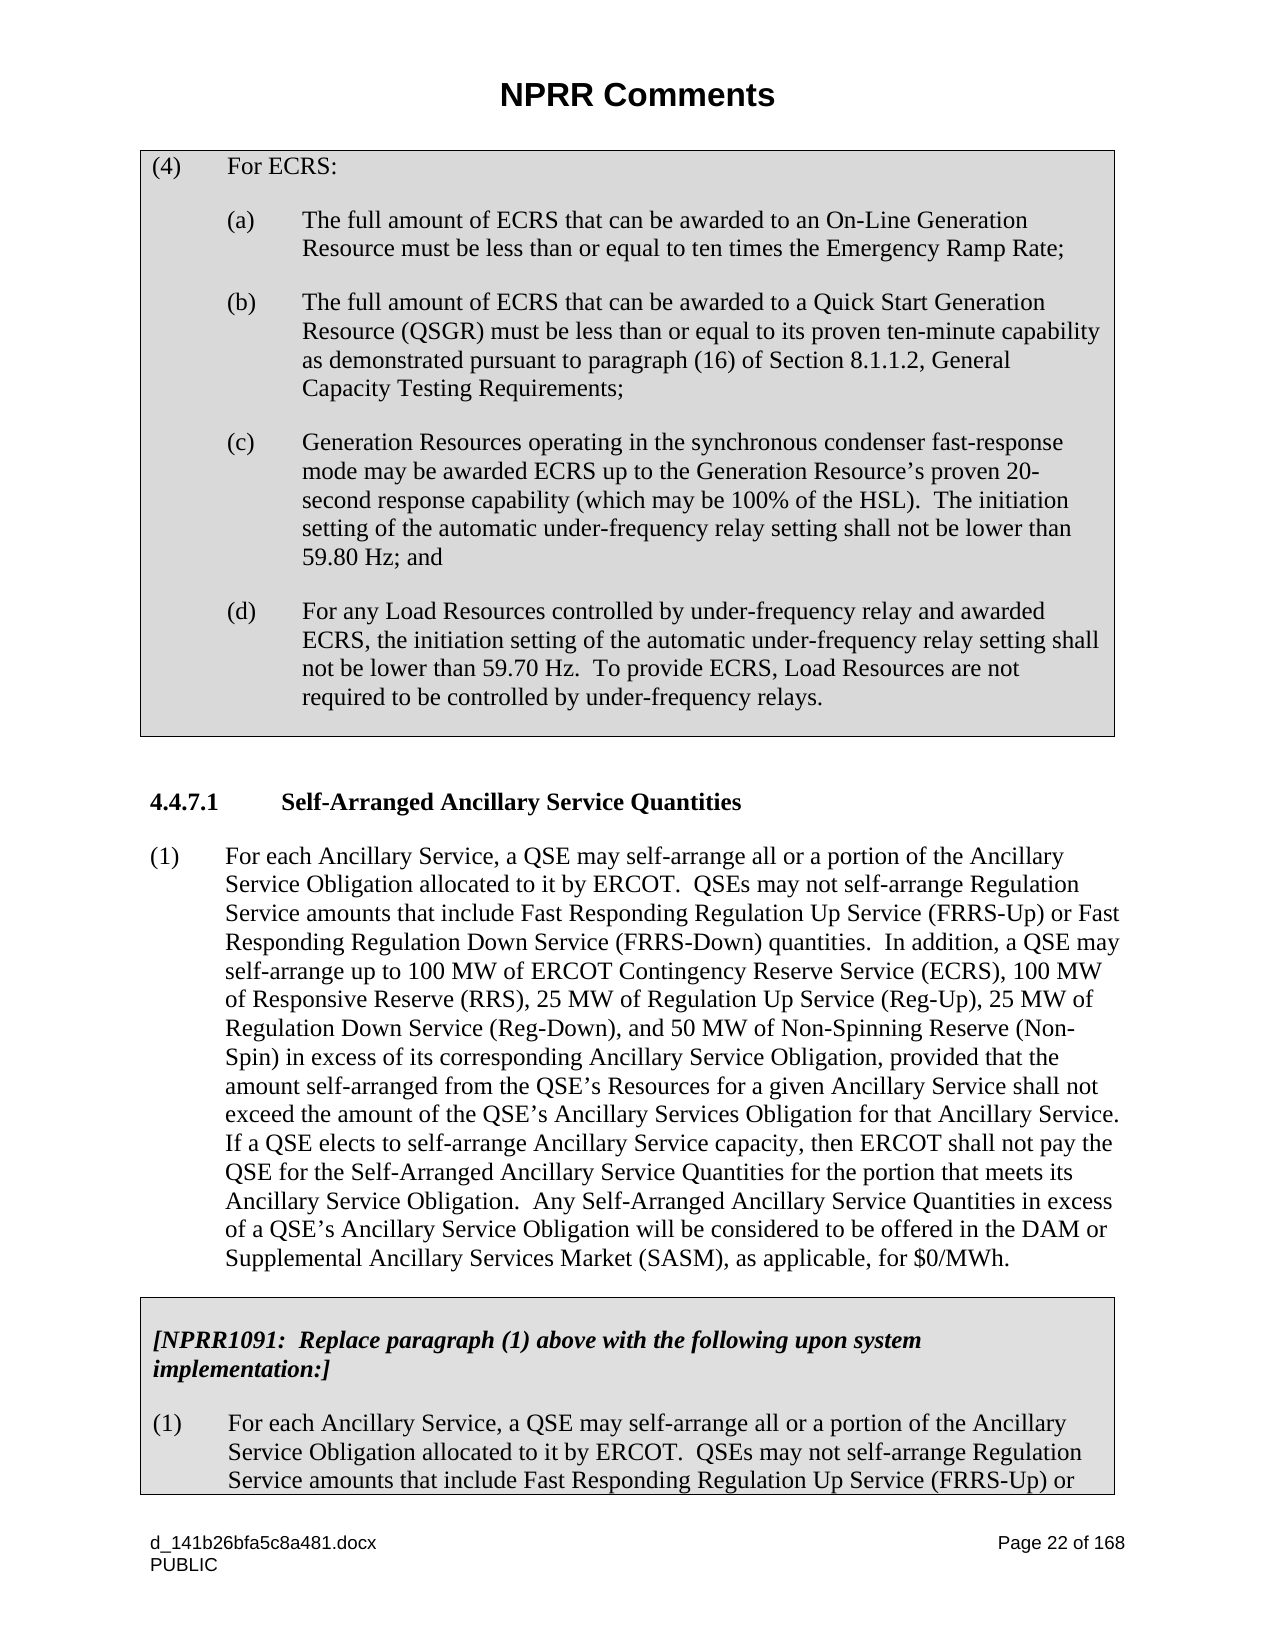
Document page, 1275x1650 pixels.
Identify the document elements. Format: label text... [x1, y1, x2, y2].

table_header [141, 1298, 1114, 1494]
text 4.4.7.1 Self-Arranged Ancillary Service Quantities [150, 787, 1125, 816]
text (1) For each Ancillary Service, a QSE may self-arrange all or a portion of the Ancillary Service Obligation allocated to it by ERCOT. QSEs may not self-arrange Regulation Service amounts that include Fast Responding Regulation Up Service (FRRS-Up) or Fast Responding Regulation Down Service (FRRS-Down) quantities. In addition, a QSE may self-arrange up to 100 MW of ERCOT Contingency Reserve Service (ECRS), 100 MW of Responsive Reserve (RRS), 25 MW of Regulation Up Service (Reg-Up), 25 MW of Regulation Down Service (Reg-Down), and 50 MW of Non-Spinning Reserve (Non-Spin) in excess of its corresponding Ancillary Service Obligation, provided that the amount self-arranged from the QSE’s Resources for a given Ancillary Service shall not exceed the amount of the QSE’s Ancillary Services Obligation for that Ancillary Service. If a QSE elects to self-arrange Ancillary Service capacity, then ERCOT shall not pay the QSE for the Self-Arranged Ancillary Service Quantities for the portion that meets its Ancillary Service Obligation. Any Self-Arranged Ancillary Service Quantities in excess of a QSE’s Ancillary Service Obligation will be considered to be offered in the DAM or Supplemental Ancillary Services Market (SASM), as applicable, for $0/MWh. [150, 841, 1125, 1272]
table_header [141, 151, 1114, 736]
